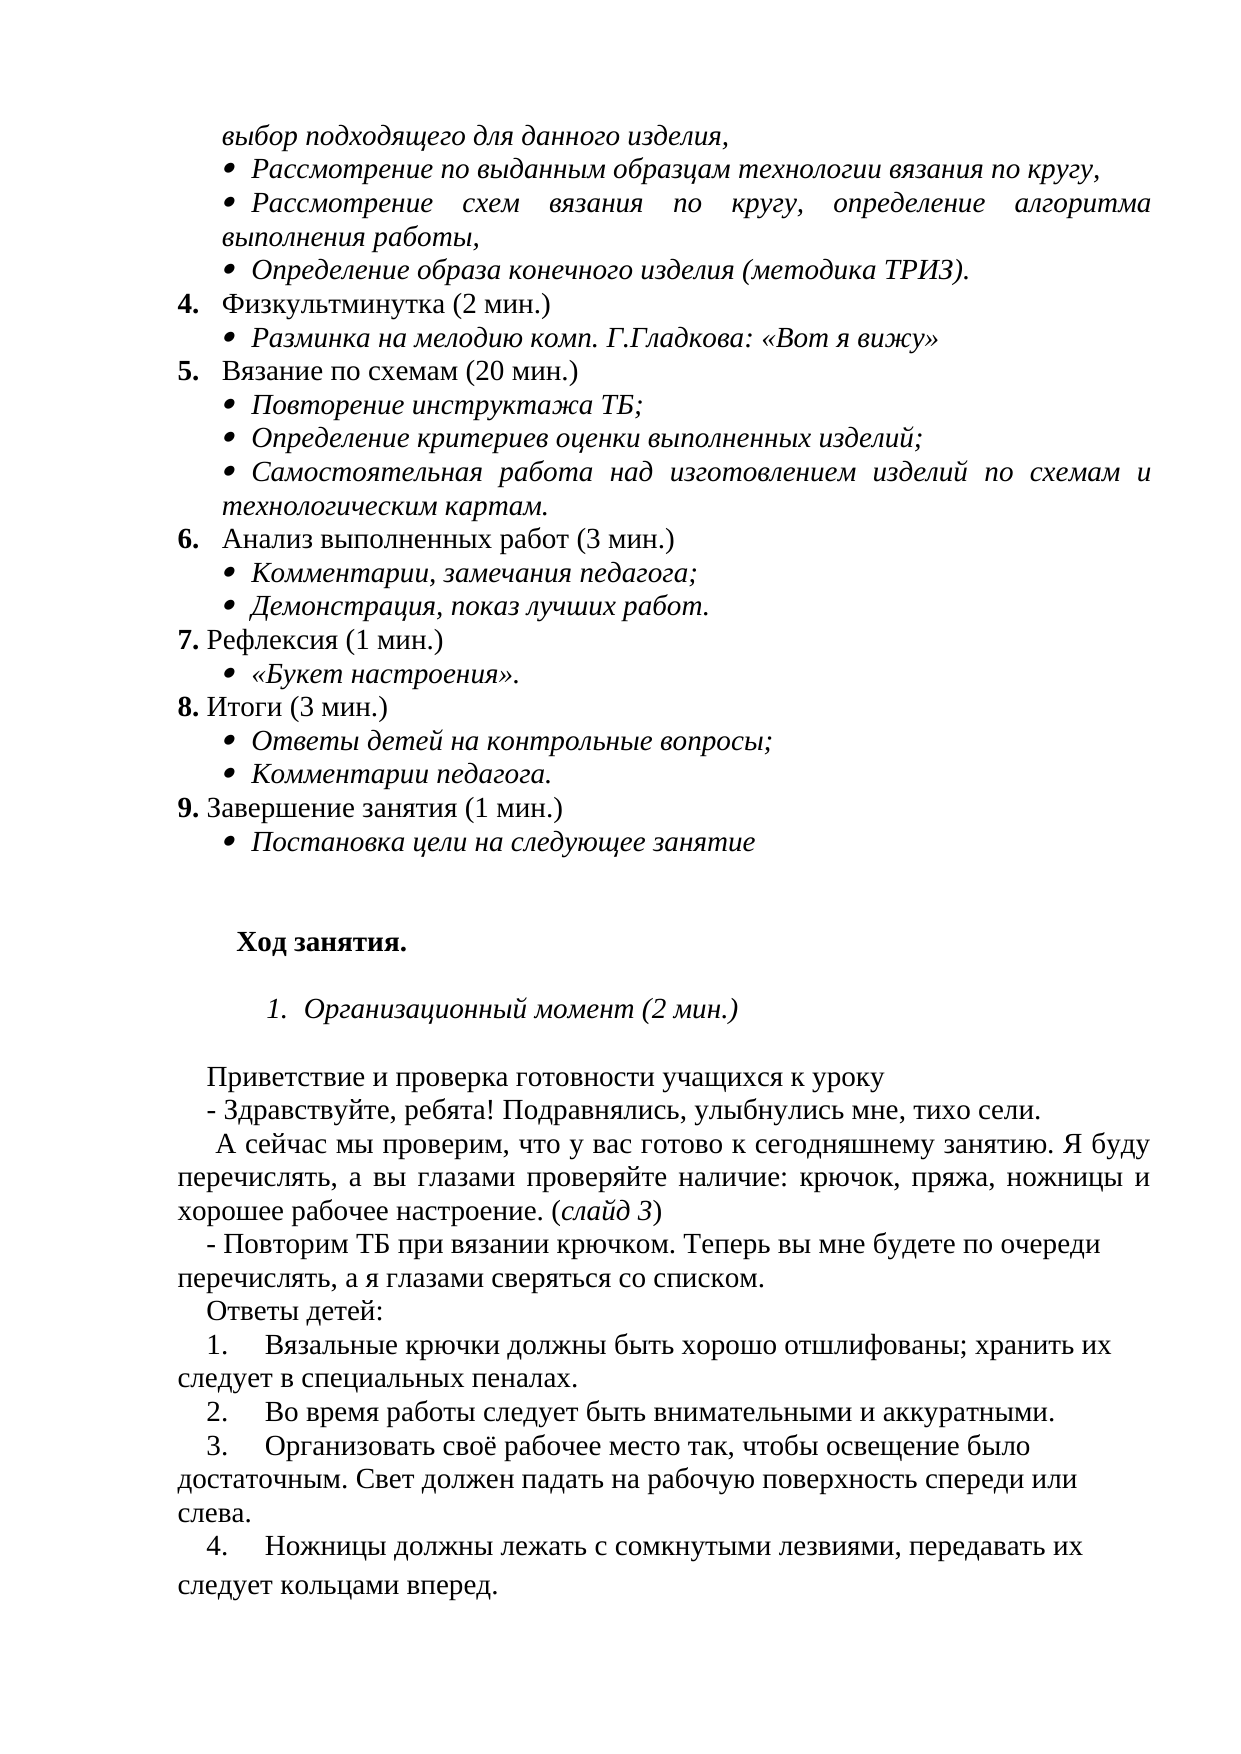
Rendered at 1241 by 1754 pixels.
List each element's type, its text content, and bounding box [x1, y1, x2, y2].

list Ответы детей на контрольные вопросы; [222, 723, 1152, 757]
text 1. Вязальные крючки должны быть хорошо отшлифованы; хранить их следует в специальных пеналах. [177, 1327, 1152, 1394]
list Демонстрация, показ лучших работ. [222, 588, 1152, 622]
list Вязание по схемам (20 мин.) [177, 353, 1152, 387]
list Комментарии, замечания педагога; [222, 555, 1152, 588]
list Самостоятельная работа над изготовлением изделий по схемам и технологическим картам. [222, 454, 1152, 521]
list Организационный момент (2 мин.) [266, 992, 1152, 1025]
text 4. Ножницы должны лежать с сомкнутыми лезвиями, передавать их следует кольцами вперед. [177, 1528, 1152, 1600]
list Рассмотрение по выданным образцам технологии вязания по кругу, [222, 152, 1152, 185]
text Ответы детей: [177, 1293, 1152, 1327]
text А сейчас мы проверим, что у вас готово к сегодняшнему занятию. Я буду перечислять, а вы глазами проверяйте наличие: крючок, пряжа, ножницы и хорошее рабочее настроение. (слайд 3) [177, 1126, 1152, 1226]
list Физкультминутка (2 мин.) [177, 286, 1152, 320]
text 9. Завершение занятия (1 мин.) [177, 790, 1152, 824]
list Постановка цели на следующее занятие [222, 824, 1152, 857]
text 7. Рефлексия (1 мин.) [177, 622, 1152, 656]
list Определение критериев оценки выполненных изделий; [222, 421, 1152, 454]
list Комментарии педагога. [222, 757, 1152, 790]
list Рассмотрение схем вязания по кругу, определение алгоритма выполнения работы, [222, 185, 1152, 252]
text Приветствие и проверка готовности учащихся к уроку [177, 1059, 1152, 1092]
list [222, 118, 1152, 152]
text - Здравствуйте, ребята! Подравнялись, улыбнулись мне, тихо сели. [177, 1092, 1152, 1126]
text Ход занятия. [236, 924, 1152, 958]
list Разминка на мелодию комп. Г.Гладкова: «Вот я вижу» [222, 320, 1152, 353]
text 2. Во время работы следует быть внимательными и аккуратными. [177, 1394, 1152, 1428]
list Повторение инструктажа ТБ; [222, 387, 1152, 421]
text - Повторим ТБ при вязании крючком. Теперь вы мне будете по очереди перечислять, а я глазами сверяться со списком. [177, 1226, 1152, 1293]
text 3. Организовать своё рабочее место так, чтобы освещение было достаточным. Свет должен падать на рабочую поверхность спереди или слева. [177, 1428, 1152, 1528]
text 8. Итоги (3 мин.) [177, 689, 1152, 723]
list «Букет настроения». [222, 656, 1152, 689]
list Анализ выполненных работ (3 мин.) [177, 521, 1152, 555]
list Определение образа конечного изделия (методика ТРИЗ). [222, 252, 1152, 286]
